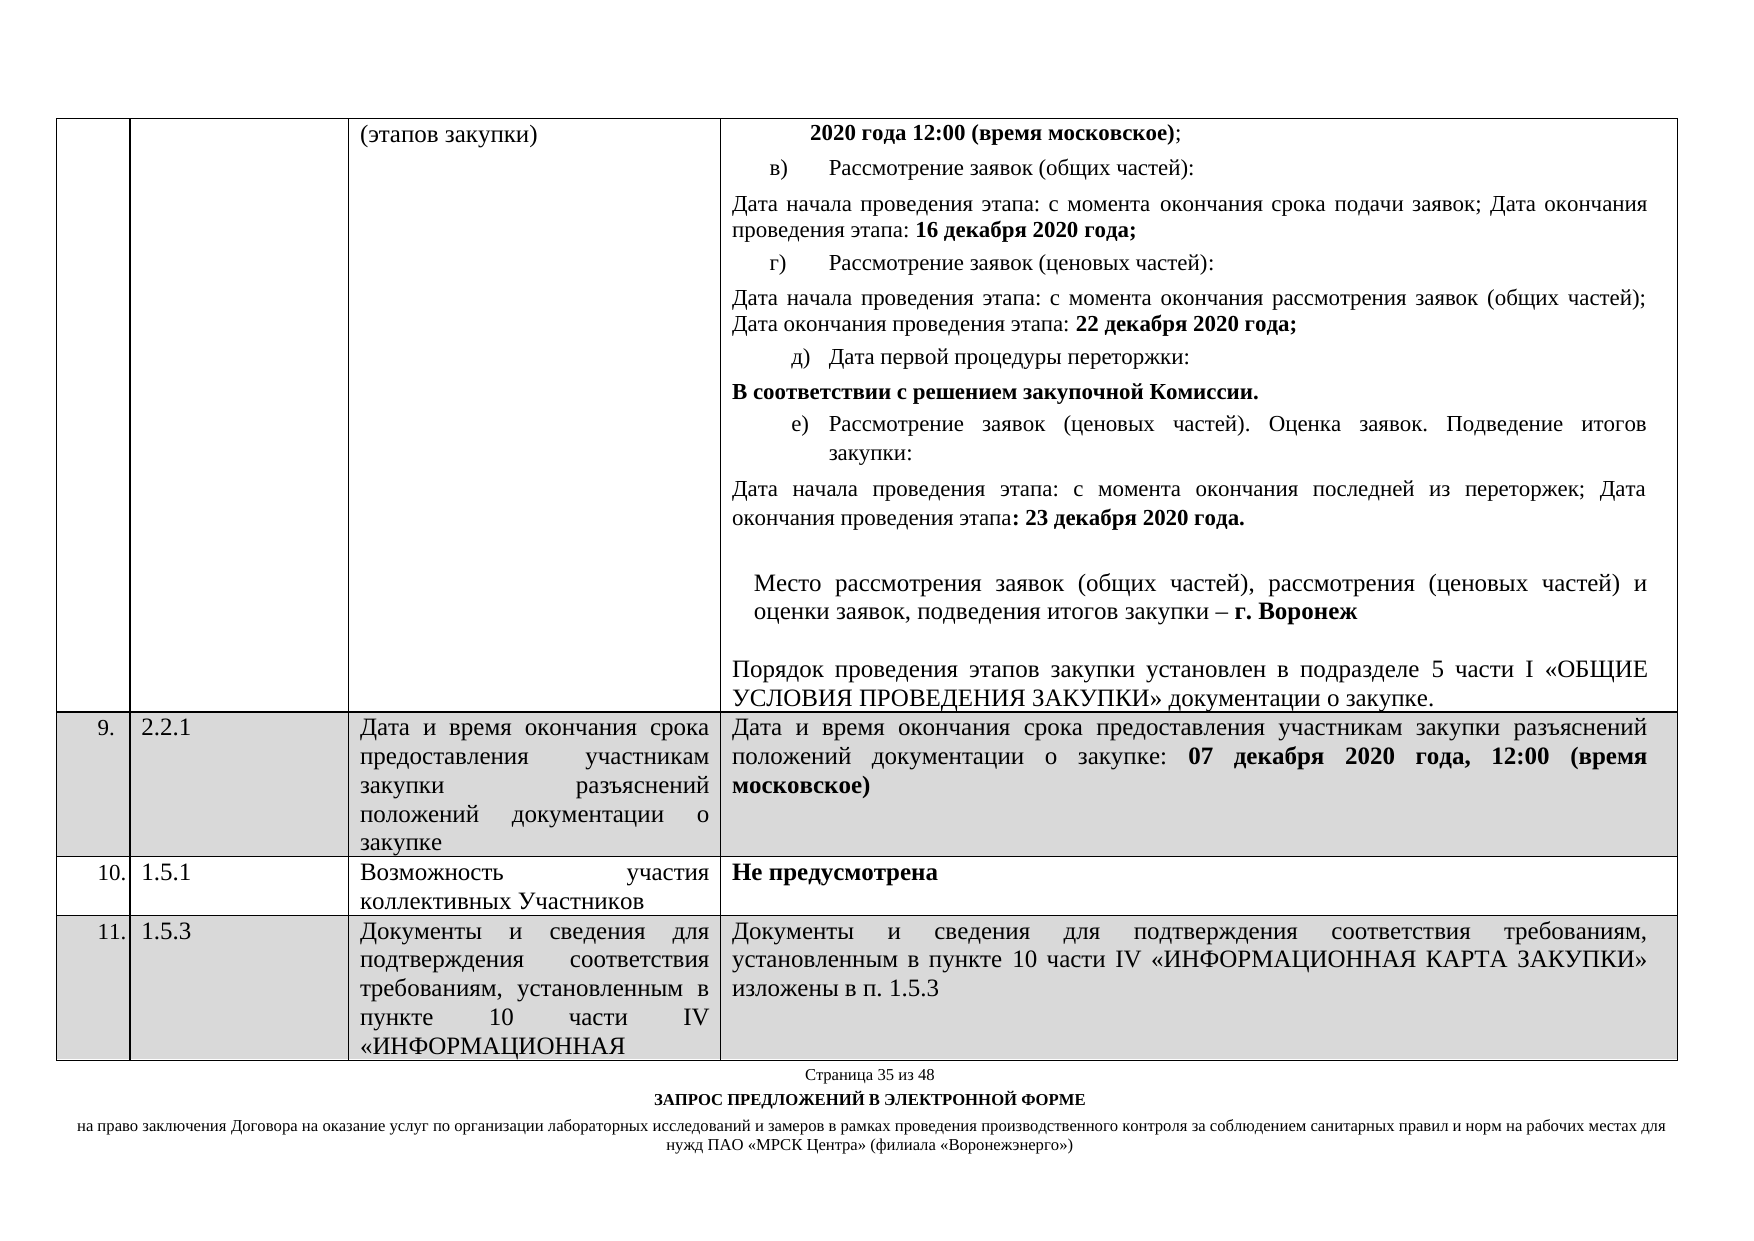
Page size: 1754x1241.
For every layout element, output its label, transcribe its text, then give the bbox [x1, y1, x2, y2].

table_cell [57, 857, 129, 915]
table_cell Дата и время окончания срока предоставления участникам закупки разъяснений положений документации о закупке [349, 713, 720, 856]
table_cell [57, 916, 129, 1059]
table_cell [349, 916, 720, 1059]
table_cell 2.2.1 [131, 713, 348, 856]
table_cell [721, 119, 1677, 711]
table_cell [721, 916, 1677, 1059]
table_cell Дата и время окончания срока предоставления участникам закупки разъяснений положений документации о закупке: 07 декабря 2020 года, 12:00 (время московское) [721, 713, 1677, 856]
table_cell 1.5.1 [131, 857, 348, 915]
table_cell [131, 119, 348, 711]
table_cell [349, 119, 720, 711]
table_cell 1.5.3 [131, 916, 348, 1059]
table_cell [57, 713, 129, 856]
table_cell Не предусмотрена [721, 857, 1677, 915]
table_cell Возможность участия коллективных Участников [349, 857, 720, 915]
table_cell [57, 119, 129, 711]
